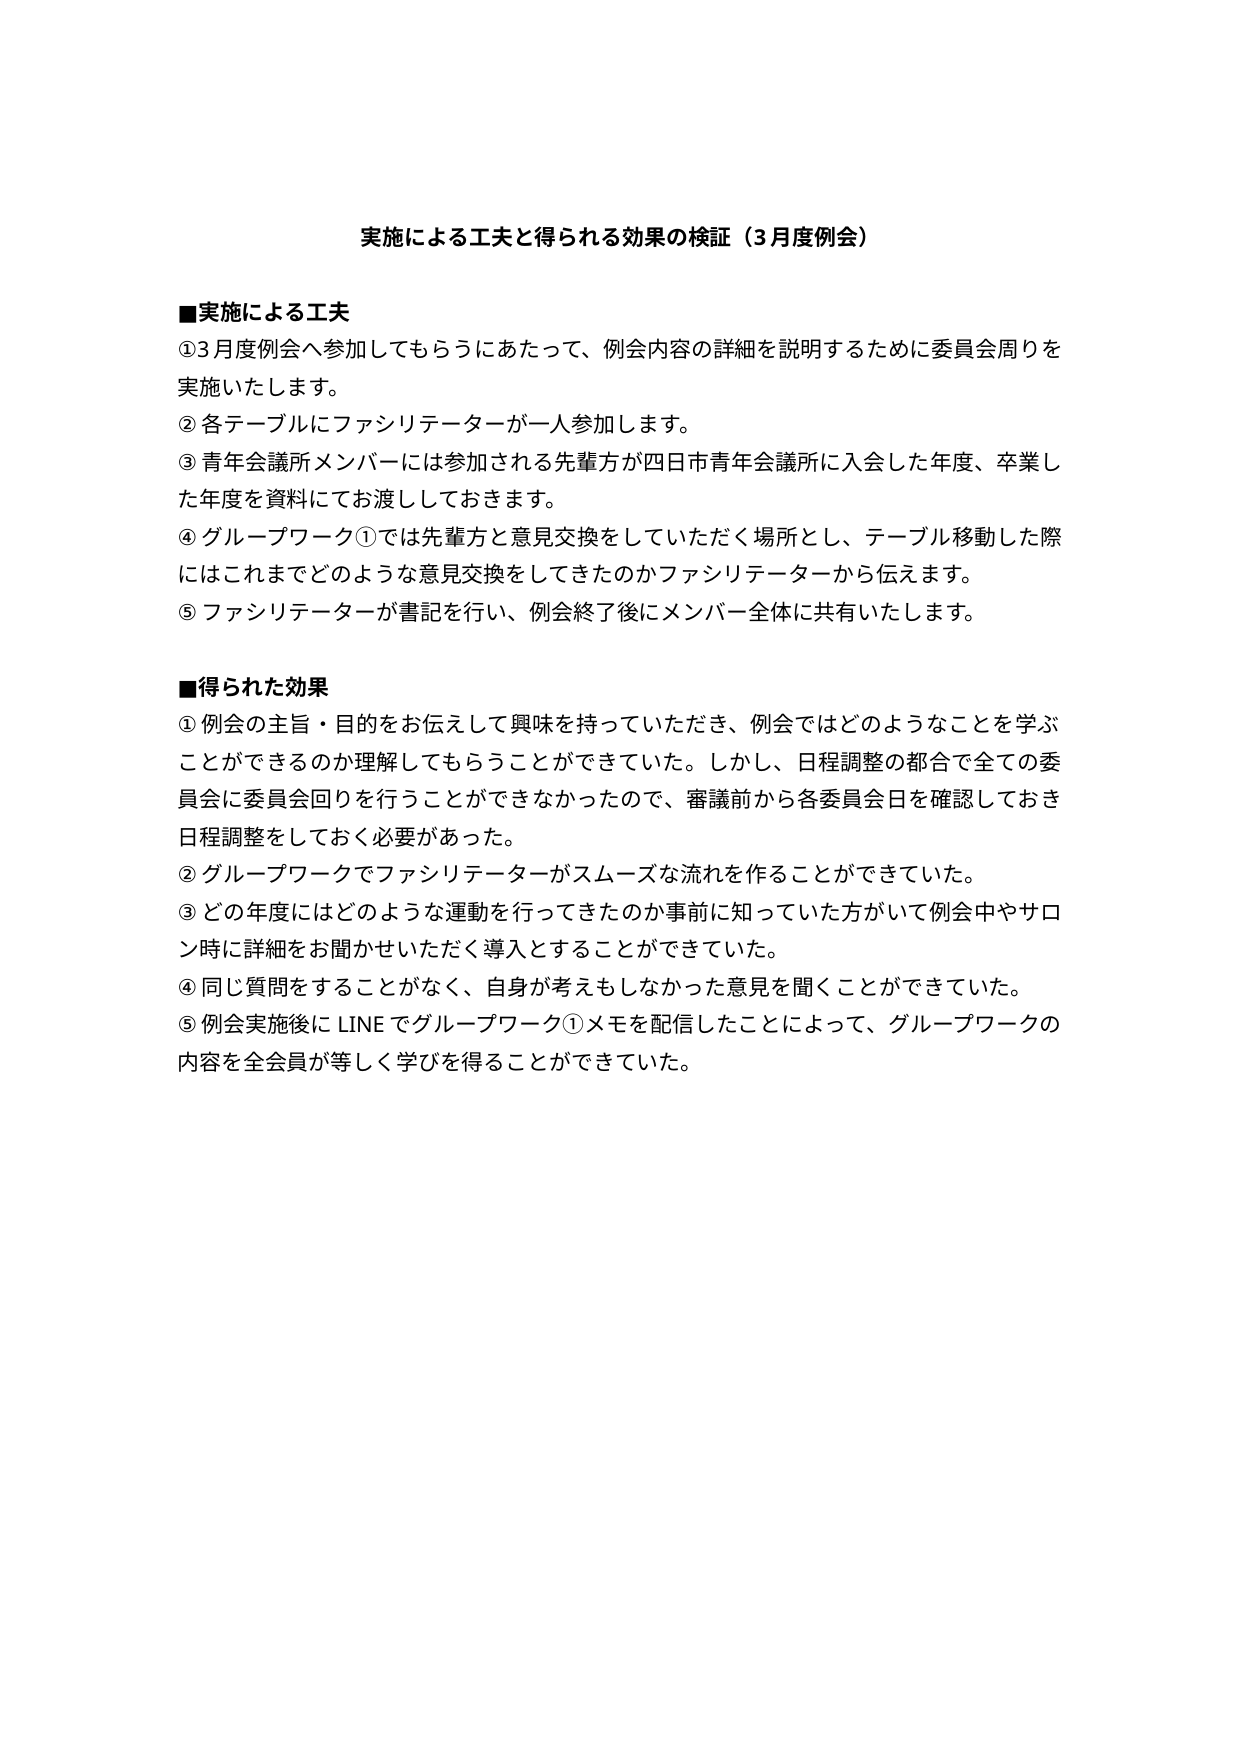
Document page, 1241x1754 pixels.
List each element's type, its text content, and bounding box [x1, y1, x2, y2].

text 実施による工夫と得られる効果の検証（3月度例会） [177, 217, 1063, 254]
text ⑤例会実施後にLINEでグループワーク①メモを配信したことによって、グループワークの内容を全会員が等しく学びを得ることができていた。 [177, 1004, 1063, 1079]
text ②各テーブルにファシリテーターが一人参加します。 [177, 404, 1063, 442]
text ④グループワーク①では先輩方と意見交換をしていただく場所とし、テーブル移動した際にはこれまでどのような意見交換をしてきたのかファシリテーターから伝えます。 [177, 517, 1063, 592]
text ③青年会議所メンバーには参加される先輩方が四日市青年会議所に入会した年度、卒業した年度を資料にてお渡ししておきます。 [177, 442, 1063, 517]
text ①3月度例会へ参加してもらうにあたって、例会内容の詳細を説明するために委員会周りを実施いたします。 [177, 329, 1063, 404]
text ■実施による工夫 [177, 292, 1063, 329]
text ①例会の主旨・目的をお伝えして興味を持っていただき、例会ではどのようなことを学ぶことができるのか理解してもらうことができていた。しかし、日程調整の都合で全ての委員会に委員会回りを行うことができなかったので、審議前から各委員会日を確認しておき、日程調整をしておく必要があった。 [177, 704, 1063, 854]
text ②グループワークでファシリテーターがスムーズな流れを作ることができていた。 [177, 854, 1063, 892]
text ■得られた効果 [177, 667, 1063, 704]
text ④同じ質問をすることがなく、自身が考えもしなかった意見を聞くことができていた。 [177, 967, 1063, 1004]
text ⑤ファシリテーターが書記を行い、例会終了後にメンバー全体に共有いたします。 [177, 592, 1063, 629]
text ③どの年度にはどのような運動を行ってきたのか事前に知っていた方がいて例会中やサロン時に詳細をお聞かせいただく導入とすることができていた。 [177, 892, 1063, 967]
